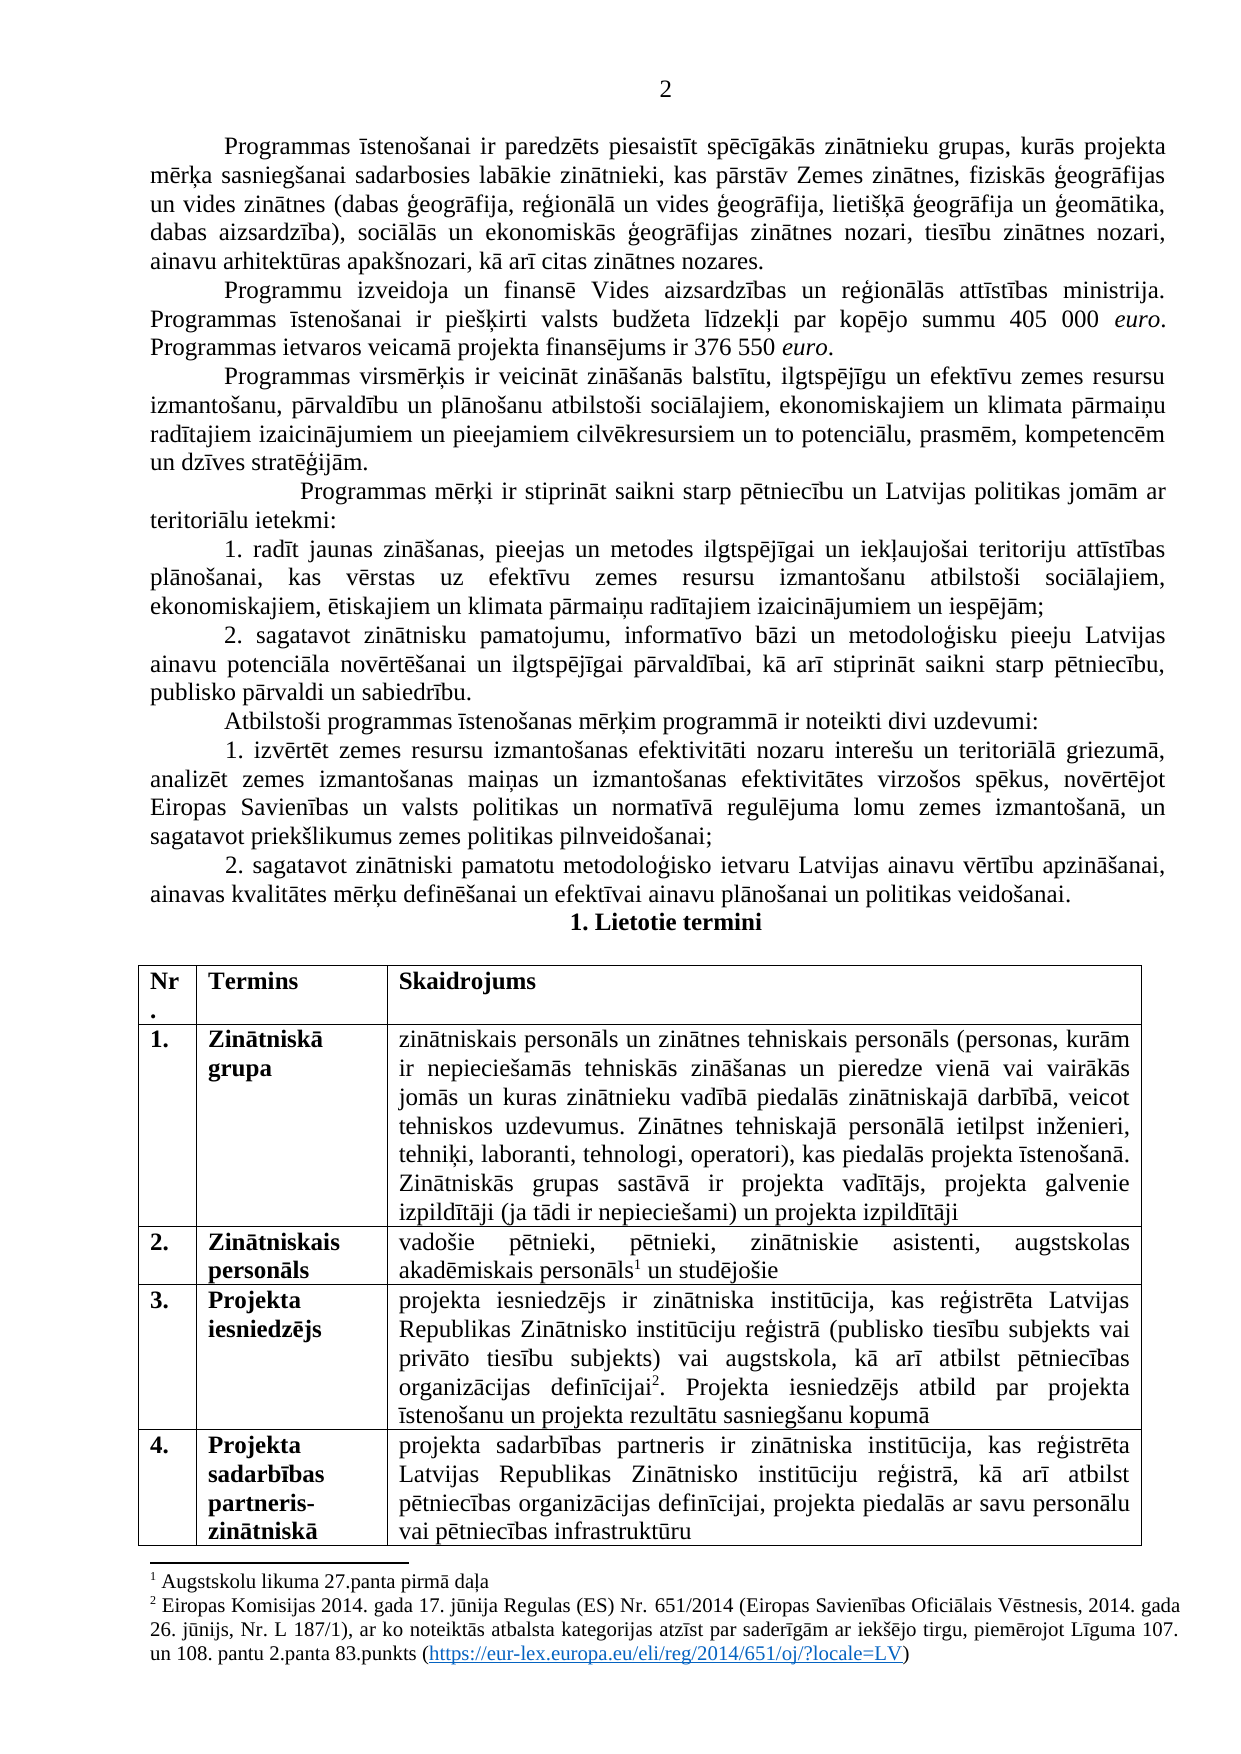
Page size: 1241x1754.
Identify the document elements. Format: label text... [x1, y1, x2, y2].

table_cell zinātniskais personāls un zinātnes tehniskais personāls (personas, kurām ir nepieciešamās tehniskās zināšanas un pieredze vienā vai vairākās jomās un kuras zinātnieku vadībā piedalās zinātniskajā darbībā, veicot tehniskos uzdevumus. Zinātnes tehniskajā personālā ietilpst inženieri, tehniķi, laboranti, tehnologi, operatori), kas piedalās projekta īstenošanā. Zinātniskās grupas sastāvā ir projekta vadītājs, projekta galvenie izpildītāji (ja tādi ir nepieciešami) un projekta izpildītāji [388, 1025, 1141, 1226]
table_cell Zinātniskā grupa [197, 1025, 387, 1226]
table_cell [388, 1430, 1141, 1545]
table_cell vadošie pētnieki, pētnieki, zinātniskie asistenti, augstskolas akadēmiskais personāls un studējošie [388, 1227, 1141, 1284]
table_cell 3. [139, 1285, 196, 1429]
table_cell 1. [139, 1025, 196, 1226]
table_cell projekta iesniedzējs ir zinātniska institūcija, kas reģistrēta Latvijas Republikas Zinātnisko institūciju reģistrā (publisko tiesību subjekts vai privāto tiesību subjekts) vai augstskola, kā arī atbilst pētniecības organizācijas definīcijai. Projekta iesniedzējs atbild par projekta īstenošanu un projekta rezultātu sasniegšanu kopumā [388, 1285, 1141, 1429]
table_cell 2. [139, 1227, 196, 1284]
table_header Termins [197, 966, 387, 1023]
table_cell 4. [139, 1430, 196, 1545]
subtitle 1. Lietotie termini [150, 907, 1181, 936]
table_header Nr. [139, 966, 196, 1023]
table_header Skaidrojums [388, 966, 1141, 1023]
table_cell Zinātniskais personāls [197, 1227, 387, 1284]
table_cell Projekta iesniedzējs [197, 1285, 387, 1429]
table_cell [197, 1430, 387, 1545]
